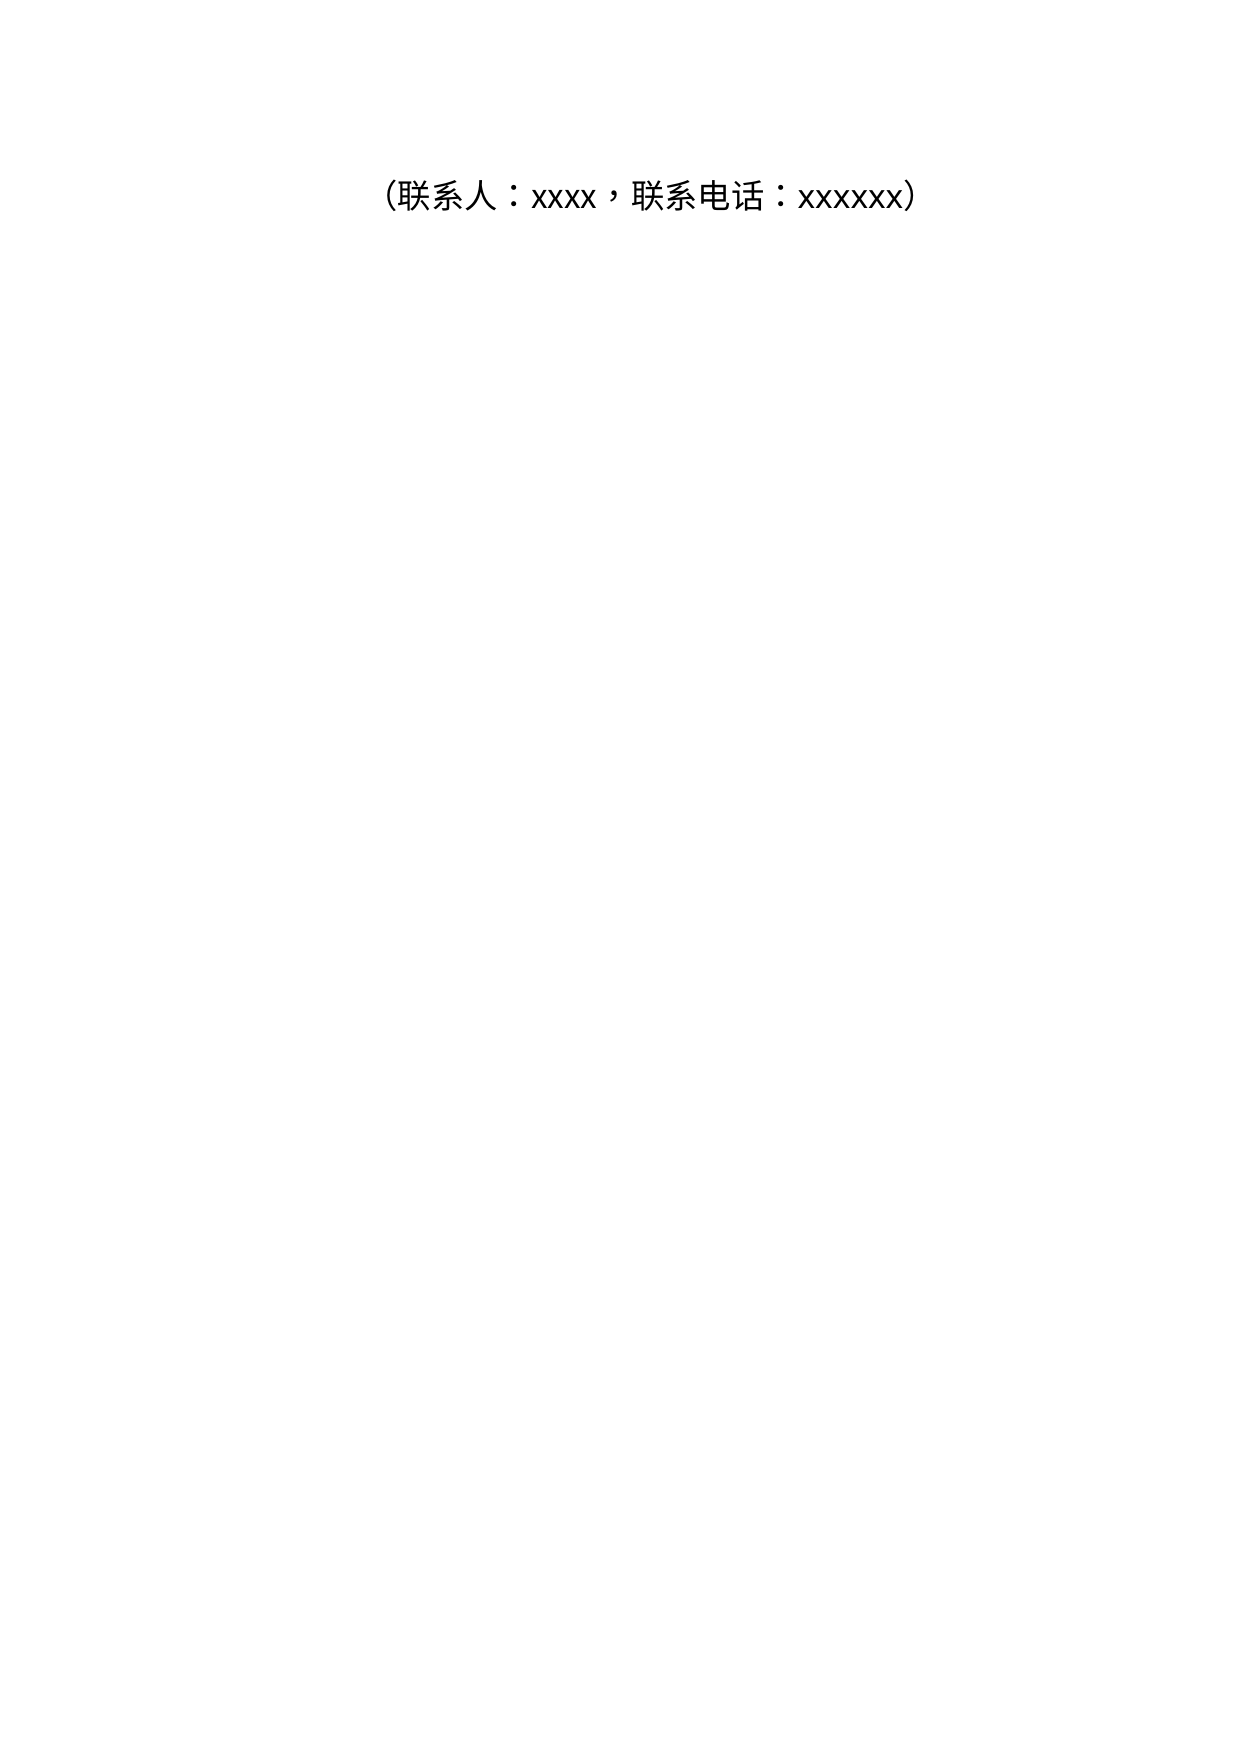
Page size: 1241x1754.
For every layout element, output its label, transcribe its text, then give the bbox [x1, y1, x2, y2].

text （联系人：xxxx，联系电话：xxxxxx） [187, 162, 1053, 227]
